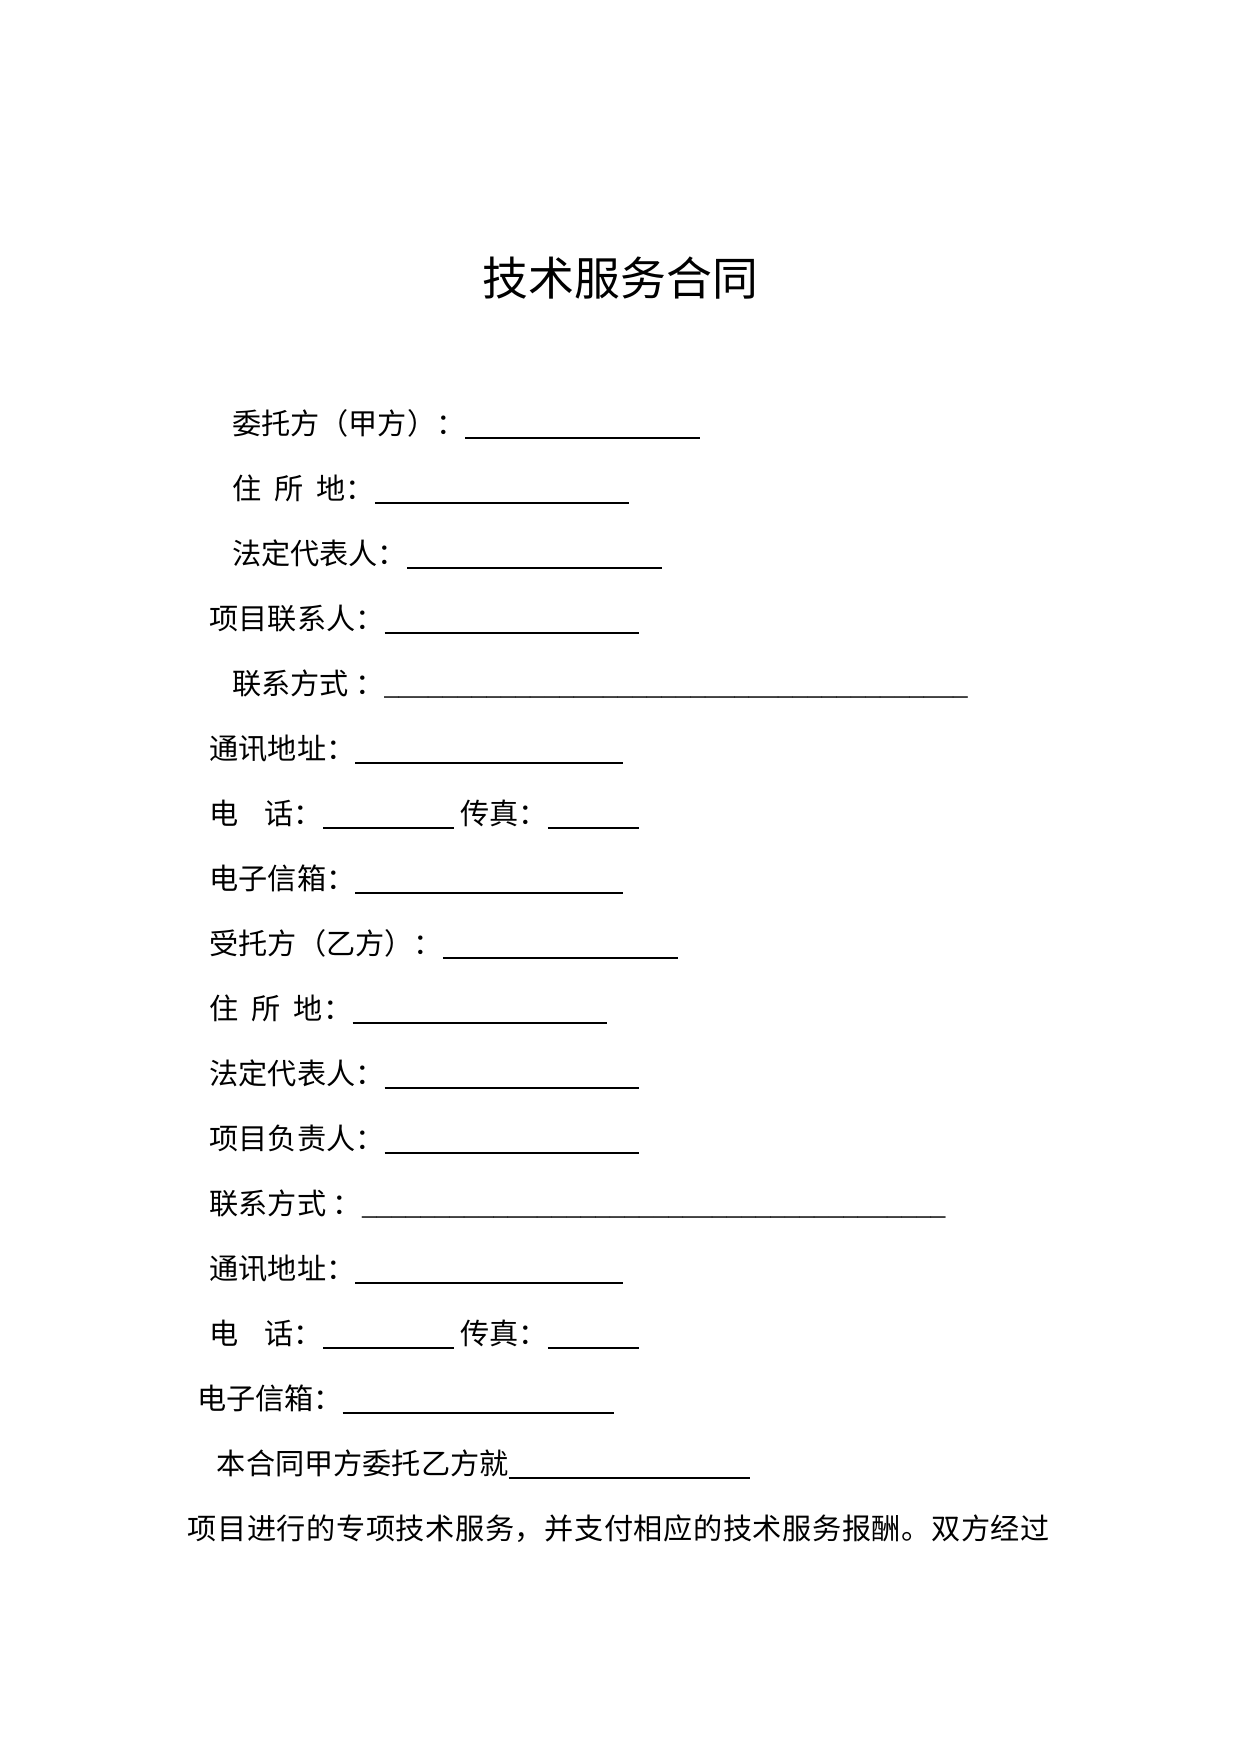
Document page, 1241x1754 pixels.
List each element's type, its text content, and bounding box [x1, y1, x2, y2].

text 本合同甲方委托乙方就 [187, 1429, 1053, 1494]
text 技术服务合同 [187, 227, 1053, 324]
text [187, 1494, 1053, 1559]
text 住 所 地： [187, 454, 1053, 519]
text 电子信箱： [160, 1364, 1053, 1429]
text 电 话： 传真： [187, 1299, 1053, 1364]
text 住 所 地： [187, 974, 1053, 1039]
text 电 话： 传真： [187, 779, 1053, 844]
text 电子信箱： [187, 844, 1053, 909]
text 受托方（乙方）： [187, 909, 1053, 974]
text 法定代表人： [187, 519, 1053, 584]
text 联系方式 ：________________________________________ [187, 1169, 1053, 1234]
text 项目联系人： [187, 584, 1053, 649]
text 联系方式 ：________________________________________ [187, 649, 1053, 714]
text 法定代表人： [187, 1039, 1053, 1104]
text 项目负责人： [187, 1104, 1053, 1169]
text 通讯地址： [187, 714, 1053, 779]
text 通讯地址： [187, 1234, 1053, 1299]
text 委托方（甲方）： [188, 389, 1053, 454]
